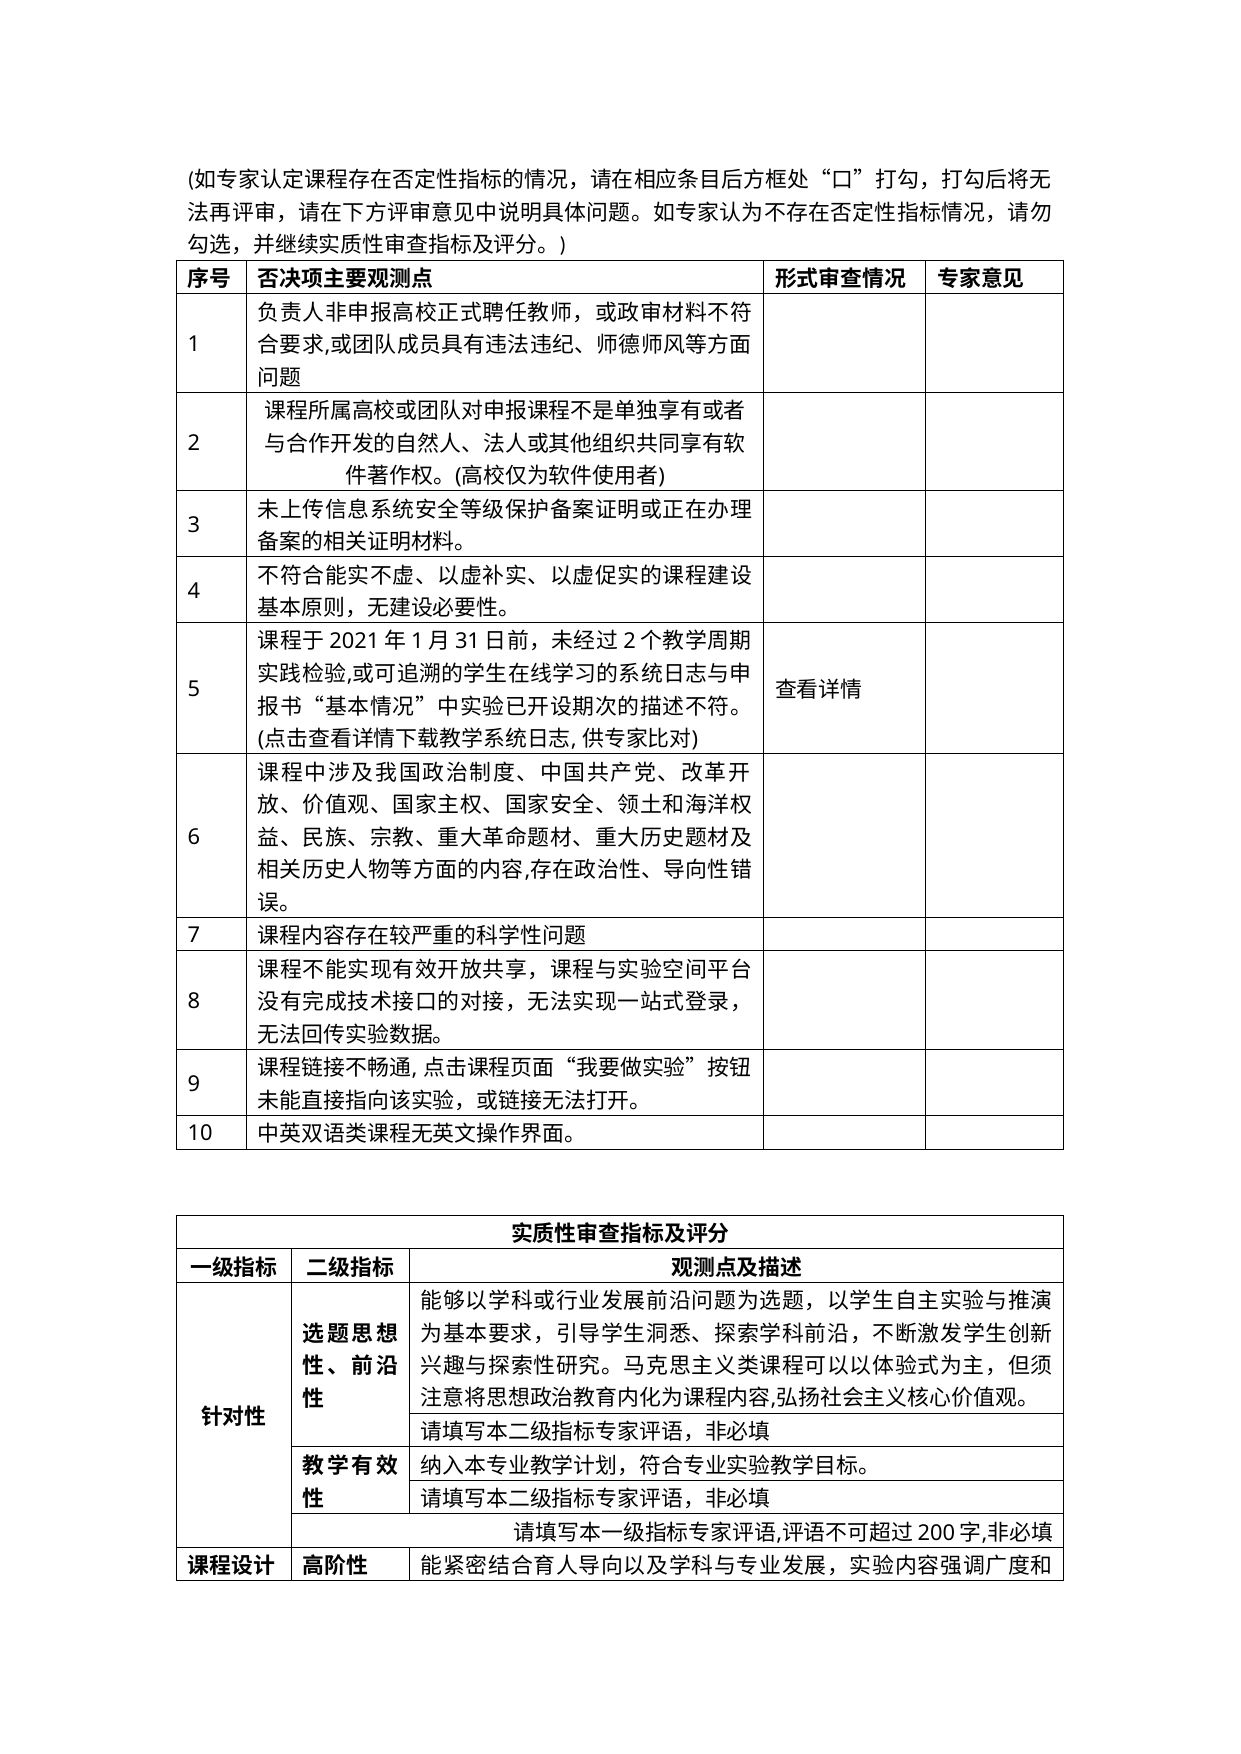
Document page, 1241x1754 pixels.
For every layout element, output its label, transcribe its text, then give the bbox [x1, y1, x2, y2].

table_cell 课程内容存在较严重的科学性问题 [247, 918, 763, 950]
table_cell [926, 557, 1063, 622]
table_cell 纳入本专业教学计划，符合专业实验教学目标。 [410, 1447, 1063, 1480]
table_cell 课程于2021年1月31日前，未经过2个教学周期实践检验,或可追溯的学生在线学习的系统日志与申报书“基本情况”中实验已开设期次的描述不符。(点击查看详情下载教学系统日志, 供专家比对) [247, 623, 763, 753]
table_cell 7 [177, 918, 246, 950]
table_cell 针对性 [177, 1283, 291, 1547]
table_cell 教学有效性 [292, 1447, 409, 1513]
table_cell [926, 918, 1063, 950]
table_cell 8 [177, 951, 246, 1049]
text (如专家认定课程存在否定性指标的情况，请在相应条目后方框处“口”打勾，打勾后将无法再评审，请在下方评审意见中说明具体问题。如专家认为不存在否定性指标情况，请勿勾选，并继续实质性审查指标及评分。) [187, 162, 1053, 259]
table_cell 观测点及描述 [410, 1249, 1063, 1282]
table_cell 课程链接不畅通, 点击课程页面“我要做实验”按钮未能直接指向该实验，或链接无法打开。 [247, 1050, 763, 1115]
table_cell 3 [177, 491, 246, 556]
table_cell 二级指标 [292, 1249, 409, 1282]
table_header 专家意见 [926, 261, 1063, 293]
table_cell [410, 1548, 1063, 1580]
table_cell [764, 393, 925, 490]
table_cell 请填写本二级指标专家评语，非必填 [410, 1481, 1063, 1513]
table_header 形式审查情况 [764, 261, 925, 293]
table_cell 高阶性 [292, 1548, 409, 1580]
table_cell 负责人非申报高校正式聘任教师，或政审材料不符合要求,或团队成员具有违法违纪、师德师风等方面问题 [247, 294, 763, 392]
table_cell 中英双语类课程无英文操作界面。 [247, 1116, 763, 1148]
table_cell [926, 1116, 1063, 1148]
table_cell 10 [177, 1116, 246, 1148]
table_cell [926, 951, 1063, 1049]
table_cell 2 [177, 393, 246, 490]
table_cell [764, 1050, 925, 1115]
table_cell [764, 951, 925, 1049]
table_cell 选题思想性、前沿性 [292, 1283, 409, 1446]
table_cell 课程不能实现有效开放共享，课程与实验空间平台没有完成技术接口的对接，无法实现一站式登录，无法回传实验数据。 [247, 951, 763, 1049]
table_cell 查看详情 [764, 623, 925, 753]
table_cell [926, 393, 1063, 490]
table_cell [764, 754, 925, 917]
table_cell 9 [177, 1050, 246, 1115]
table_cell 课程设计 [177, 1548, 291, 1580]
table_header 序号 [177, 261, 246, 293]
table_cell [926, 623, 1063, 753]
table_cell [764, 491, 925, 556]
table_cell 1 [177, 294, 246, 392]
table_header 否决项主要观测点 [247, 261, 763, 293]
table_cell [926, 294, 1063, 392]
table_header 实质性审查指标及评分 [177, 1216, 1063, 1248]
table_cell [926, 754, 1063, 917]
table_cell 4 [177, 557, 246, 622]
table_cell [764, 1116, 925, 1148]
table_cell 请填写本一级指标专家评语,评语不可超过200字,非必填 [292, 1514, 1063, 1547]
table_cell [926, 491, 1063, 556]
table_cell 不符合能实不虚、以虚补实、以虚促实的课程建设基本原则，无建设必要性。 [247, 557, 763, 622]
table_cell 能够以学科或行业发展前沿问题为选题，以学生自主实验与推演为基本要求，引导学生洞悉、探索学科前沿，不断激发学生创新兴趣与探索性研究。马克思主义类课程可以以体验式为主，但须注意将思想政治教育内化为课程内容,弘扬社会主义核心价值观。 [410, 1283, 1063, 1413]
table_cell [764, 918, 925, 950]
table_cell 课程中涉及我国政治制度、中国共产党、改革开放、价值观、国家主权、国家安全、领土和海洋权益、民族、宗教、重大革命题材、重大历史题材及相关历史人物等方面的内容,存在政治性、导向性错误。 [247, 754, 763, 917]
table_cell 请填写本二级指标专家评语，非必填 [410, 1414, 1063, 1446]
table_cell [764, 557, 925, 622]
table_cell 5 [177, 623, 246, 753]
table_cell 一级指标 [177, 1249, 291, 1282]
table_cell 未上传信息系统安全等级保护备案证明或正在办理备案的相关证明材料。 [247, 491, 763, 556]
table_cell [764, 294, 925, 392]
table_cell 6 [177, 754, 246, 917]
table_cell 课程所属高校或团队对申报课程不是单独享有或者与合作开发的自然人、法人或其他组织共同享有软件著作权。(高校仅为软件使用者) [247, 393, 763, 490]
table_cell [926, 1050, 1063, 1115]
